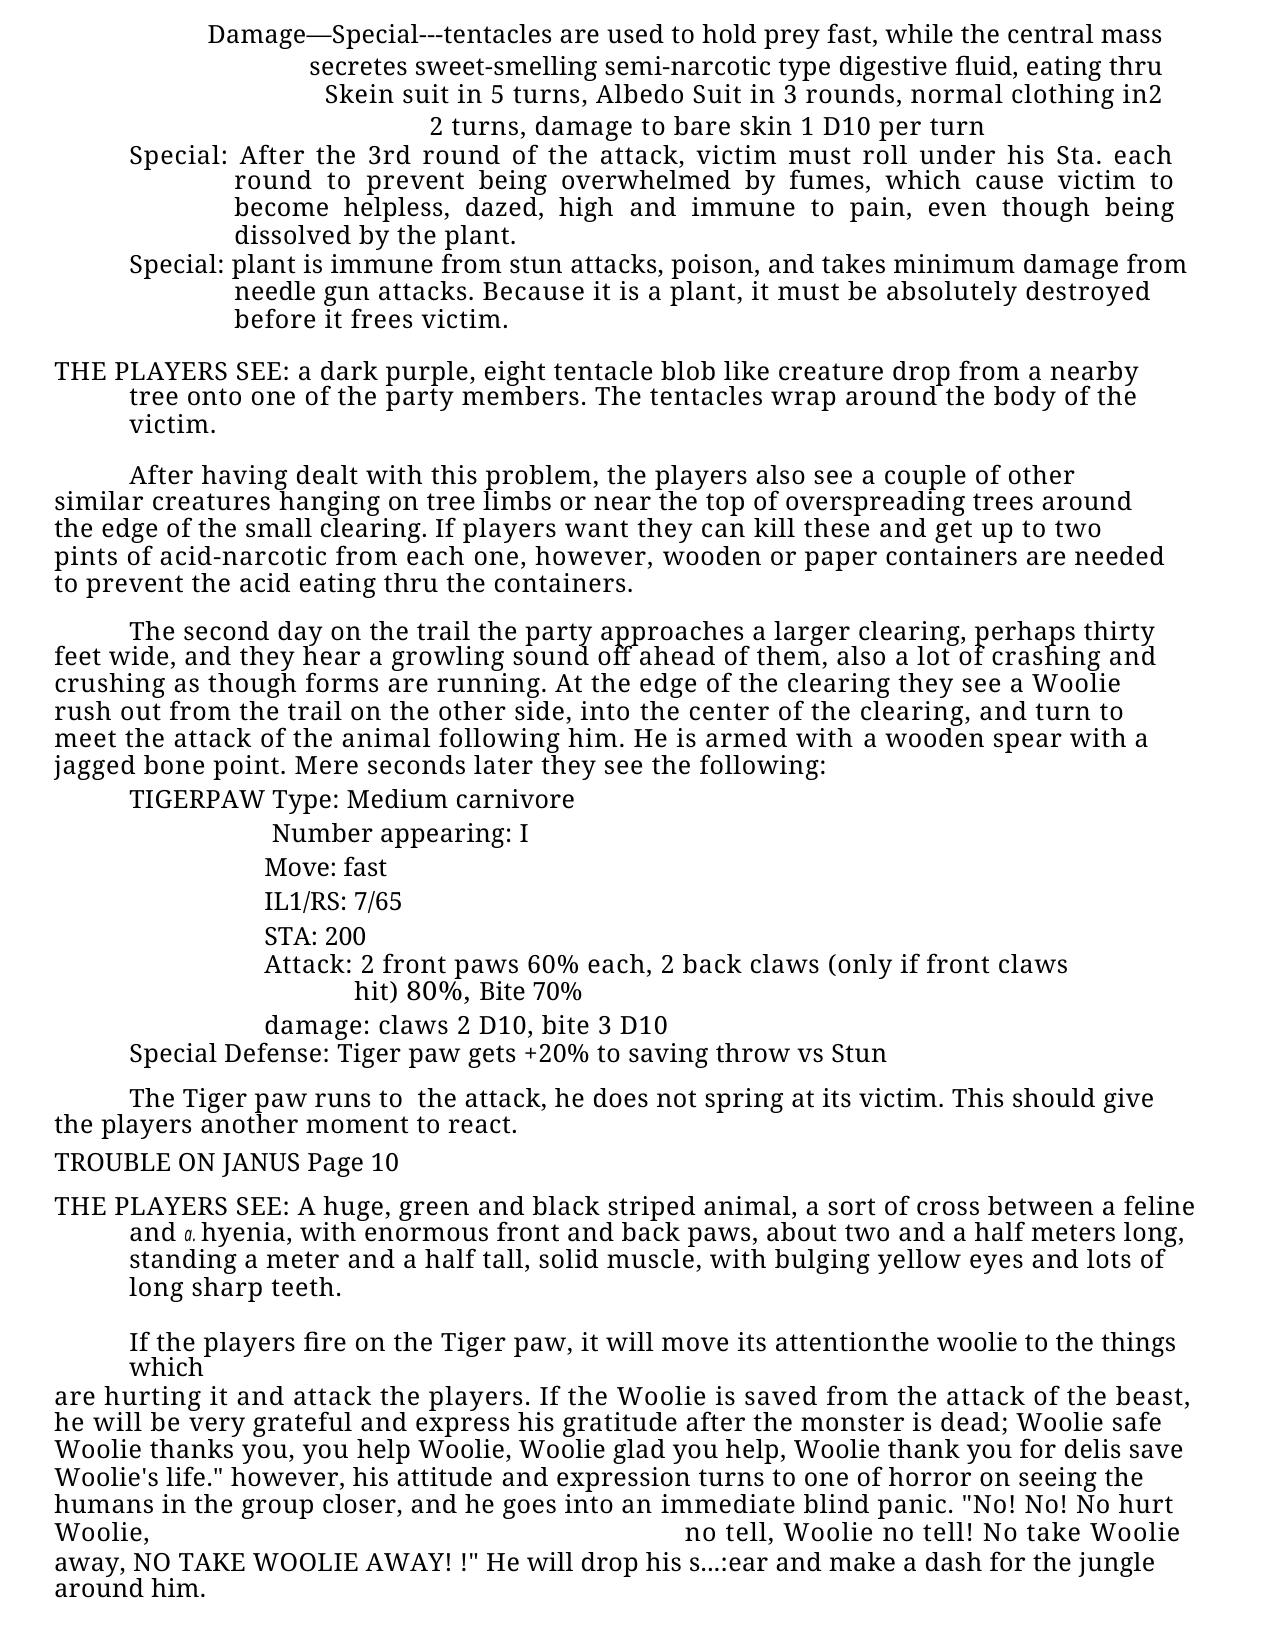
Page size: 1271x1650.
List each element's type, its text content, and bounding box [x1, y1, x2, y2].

text TIGERPAW Type: Medium carnivore [129, 782, 1220, 816]
text TROUBLE ON JANUS Page 10 [54, 1144, 1220, 1178]
text The Tiger paw runs to the attack, he does not spring at its victim. This should give the players another moment to react. [54, 1086, 1168, 1141]
text After having dealt with this problem, the players also see a couple of other similar creatures hanging on tree limbs or near the top of overspreading trees around the edge of the small clearing. If players want they can kill these and get up to two pints of acid-narcotic from each one, however, wooden or paper containers are needed to prevent the acid eating thru the containers. [54, 463, 1168, 599]
text Number appearing: I [272, 816, 1220, 850]
text Move: fast [264, 850, 1220, 884]
text STA: 200 [264, 918, 1220, 952]
text Attack: 2 front paws 60% each, 2 back claws (only if front claws hit) 80%, Bite 70% [264, 952, 1108, 1008]
text secretes sweet-smelling semi-narcotic type digestive fluid, eating thru [54, 49, 1164, 83]
text IL1/RS: 7/65 [264, 884, 1220, 918]
text If the players fire on the Tiger paw, it will move its attention the woolie to the things which [129, 1330, 1220, 1383]
text Special: After the 3rd round of the attack, victim must roll under his Sta. each round to prevent being overwhelmed by fumes, which cause victim to become helpless, dazed, high and immune to pain, even though being dissolved by the plant. [129, 142, 1175, 251]
text 2 turns, damage to bare skin 1 D10 per turn [429, 108, 1220, 142]
text damage: claws 2 D10, bite 3 D10 [264, 1008, 1220, 1042]
text Special: plant is immune from stun attacks, poison, and takes minimum damage from needle gun attacks. Because it is a plant, it must be absolutely destroyed before it frees victim. [129, 251, 1190, 335]
text Special Defense: Tiger paw gets +20% to saving throw vs Stun [129, 1042, 1220, 1067]
text Damage—Special---tentacles are used to hold prey fast, while the central mass [54, 23, 1164, 49]
text THE PLAYERS SEE: A huge, green and black striped animal, a sort of cross between a feline and a. hyenia, with enormous front and back paws, about two and a half meters long, standing a meter and a half tall, solid muscle, with bulging yellow eyes and lots of long sharp teeth. [54, 1193, 1198, 1304]
text The second day on the trail the party approaches a larger clearing, perhaps thirty feet wide, and they hear a growling sound off ahead of them, also a lot of crashing and crushing as though forms are running. At the edge of the clearing they see a Woolie rush out from the trail on the other side, into the center of the clearing, and turn to meet the attack of the animal following him. He is armed with a wooden spear with a jagged bone point. Mere seconds later they see the following: [54, 618, 1175, 782]
text Skein suit in 5 turns, Albedo Suit in 3 rounds, normal clothing in2 [54, 83, 1164, 108]
text away, NO TAKE WOOLIE AWAY! !" He will drop his s...:ear and make a dash for the jungle around him. [54, 1549, 1220, 1605]
text THE PLAYERS SEE: a dark purple, eight tentacle blob like creature drop from a nearby tree onto one of the party members. The tentacles wrap around the body of the victim. [54, 358, 1145, 441]
text are hurting it and attack the players. If the Woolie is saved from the attack of the beast, he will be very grateful and express his gratitude after the monster is dead; Woolie safe Woolie thanks you, you help Woolie, Woolie glad you help, Woolie thank you for delis save Woolie's life." however, his attitude and expression turns to one of horror on seeing the humans in the group closer, and he goes into an immediate blind panic. "No! No! No hurt Woolie, no tell, Woolie no tell! No take Woolie [54, 1383, 1198, 1549]
